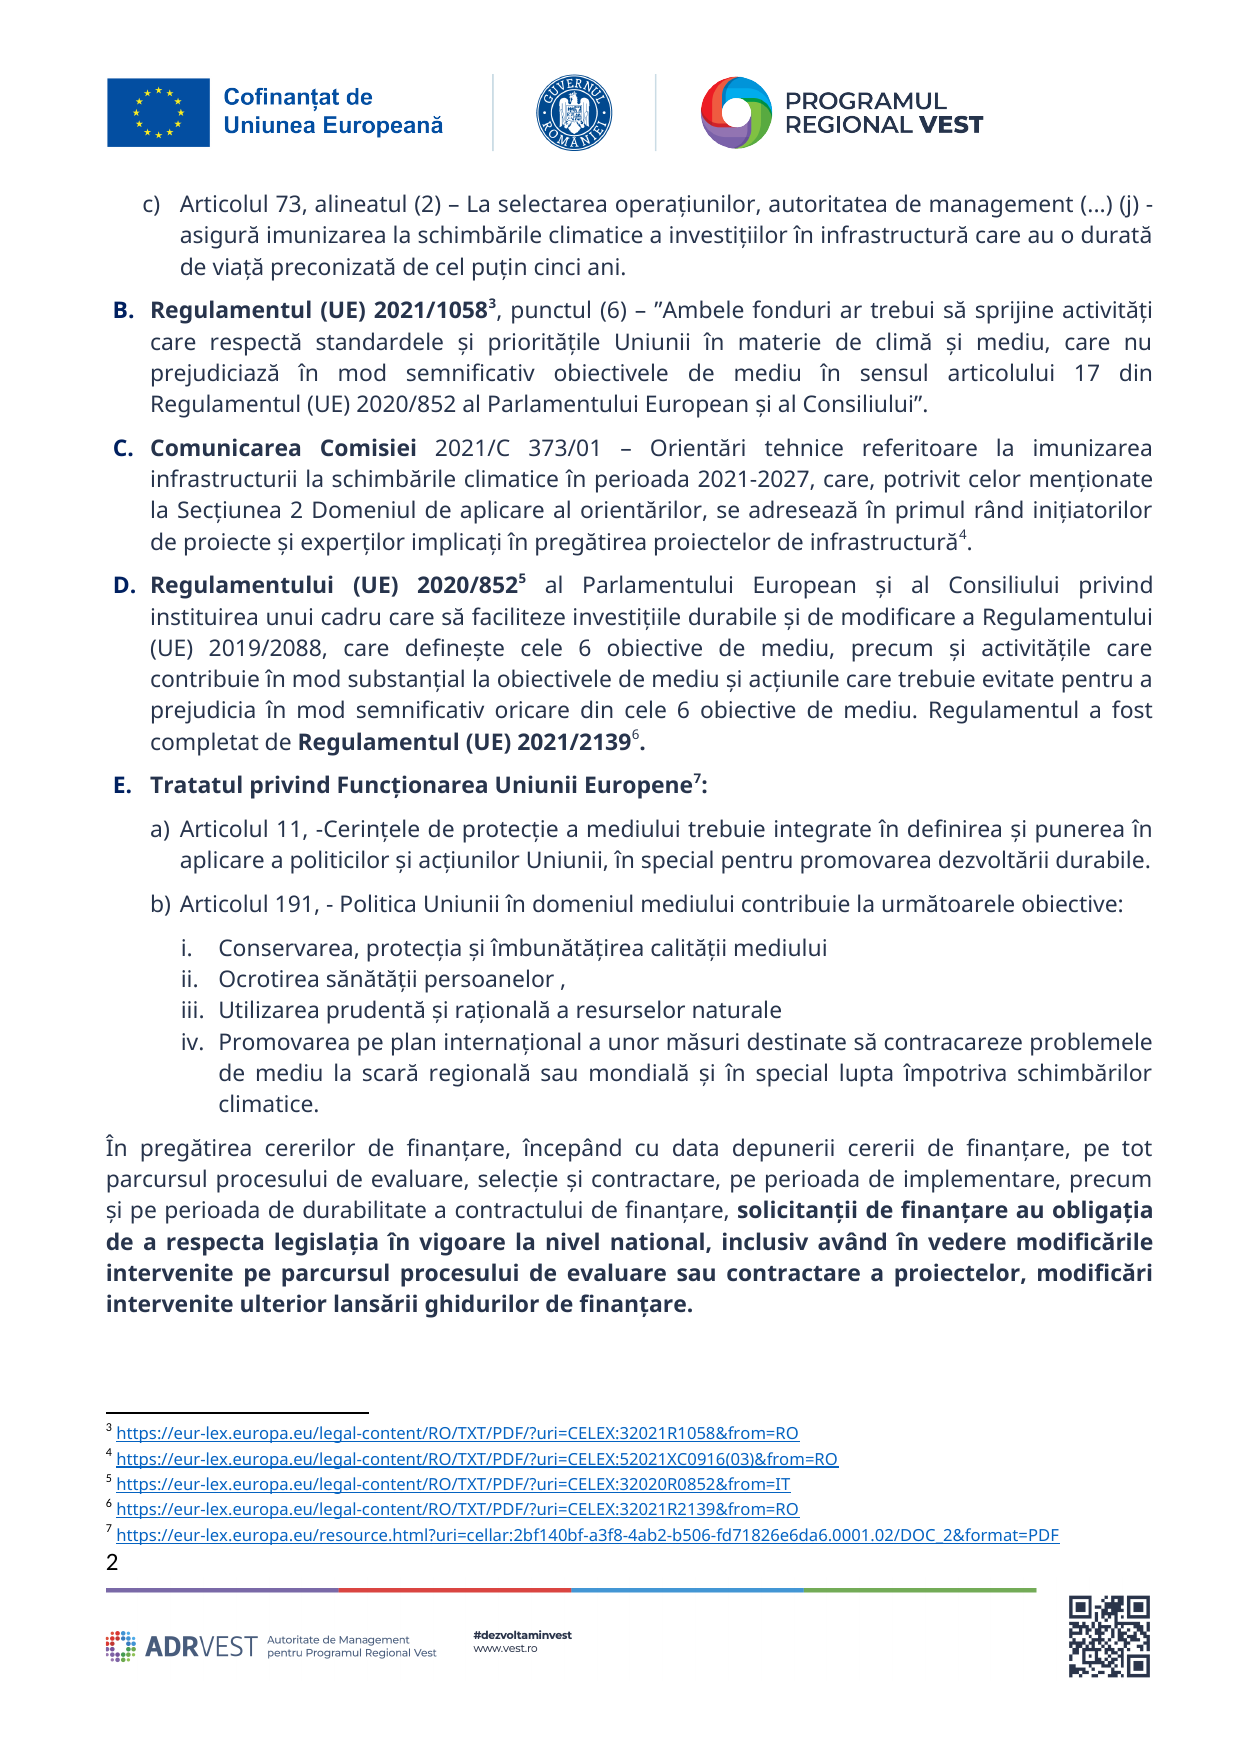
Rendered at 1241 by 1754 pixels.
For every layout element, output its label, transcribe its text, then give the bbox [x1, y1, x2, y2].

list Tratatul privind Funcționarea Uniunii Europene: [113, 769, 1154, 800]
text În pregătirea cererilor de finanțare, începând cu data depunerii cererii de finanțare, pe tot parcursul procesului de evaluare, selecție și contractare, pe perioada de implementare, precum și pe perioada de durabilitate a contractului de finanțare, solicitanţii de finanțare au obligația de a respecta legislaţia în vigoare la nivel national, inclusiv având în vedere modificările intervenite pe parcursul procesului de evaluare sau contractare a proiectelor, modificări intervenite ulterior lansării ghidurilor de finanțare. [106, 1132, 1154, 1319]
list Articolul 73, alineatul (2) – La selectarea operațiunilor, autoritatea de management (...) (j) - asigură imunizarea la schimbările climatice a investițiilor în infrastructură care au o durată de viață preconizată de cel puțin cinci ani. [142, 188, 1154, 282]
list Utilizarea prudentă și rațională a resurselor naturale [181, 994, 1154, 1025]
list Regulamentul (UE) 2021/1058, punctul (6) – ”Ambele fonduri ar trebui să sprijine activități care respectă standardele și prioritățile Uniunii în materie de climă și mediu, care nu prejudiciază în mod semnificativ obiectivele de mediu în sensul articolului 17 din Regulamentul (UE) 2020/852 al Parlamentului European și al Consiliului”. [112, 294, 1154, 419]
list Articolul 191, - Politica Uniunii în domeniul mediului contribuie la următoarele obiective: [150, 888, 1154, 919]
picture [105, 73, 984, 152]
list Ocrotirea sănătății persoanelor , [181, 963, 1154, 994]
list Articolul 11, -Cerințele de protecție a mediului trebuie integrate în definirea și punerea în aplicare a politicilor și acțiunilor Uniunii, în special pentru promovarea dezvoltării durabile. [150, 813, 1154, 875]
picture [105, 1577, 1154, 1681]
list Conservarea, protecția și îmbunătățirea calității mediului [181, 932, 1154, 963]
list Comunicarea Comisiei 2021/C 373/01 – Orientări tehnice referitoare la imunizarea infrastructurii la schimbările climatice în perioada 2021-2027, care, potrivit celor menționate la Secțiunea 2 Domeniul de aplicare al orientărilor, se adresează în primul rând inițiatorilor de proiecte și experților implicați în pregătirea proiectelor de infrastructură. [113, 432, 1154, 557]
list Promovarea pe plan internațional a unor măsuri destinate să contracareze problemele de mediu la scară regională sau mondială și în special lupta împotriva schimbărilor climatice. [181, 1025, 1154, 1119]
list Regulamentului (UE) 2020/852 al Parlamentului European și al Consiliului privind instituirea unui cadru care să faciliteze investițiile durabile și de modificare a Regulamentului (UE) 2019/2088, care definește cele 6 obiective de mediu, precum și activitățile care contribuie în mod substanțial la obiectivele de mediu și acțiunile care trebuie evitate pentru a prejudicia în mod semnificativ oricare din cele 6 obiective de mediu. Regulamentul a fost completat de Regulamentul (UE) 2021/2139. [113, 569, 1154, 757]
